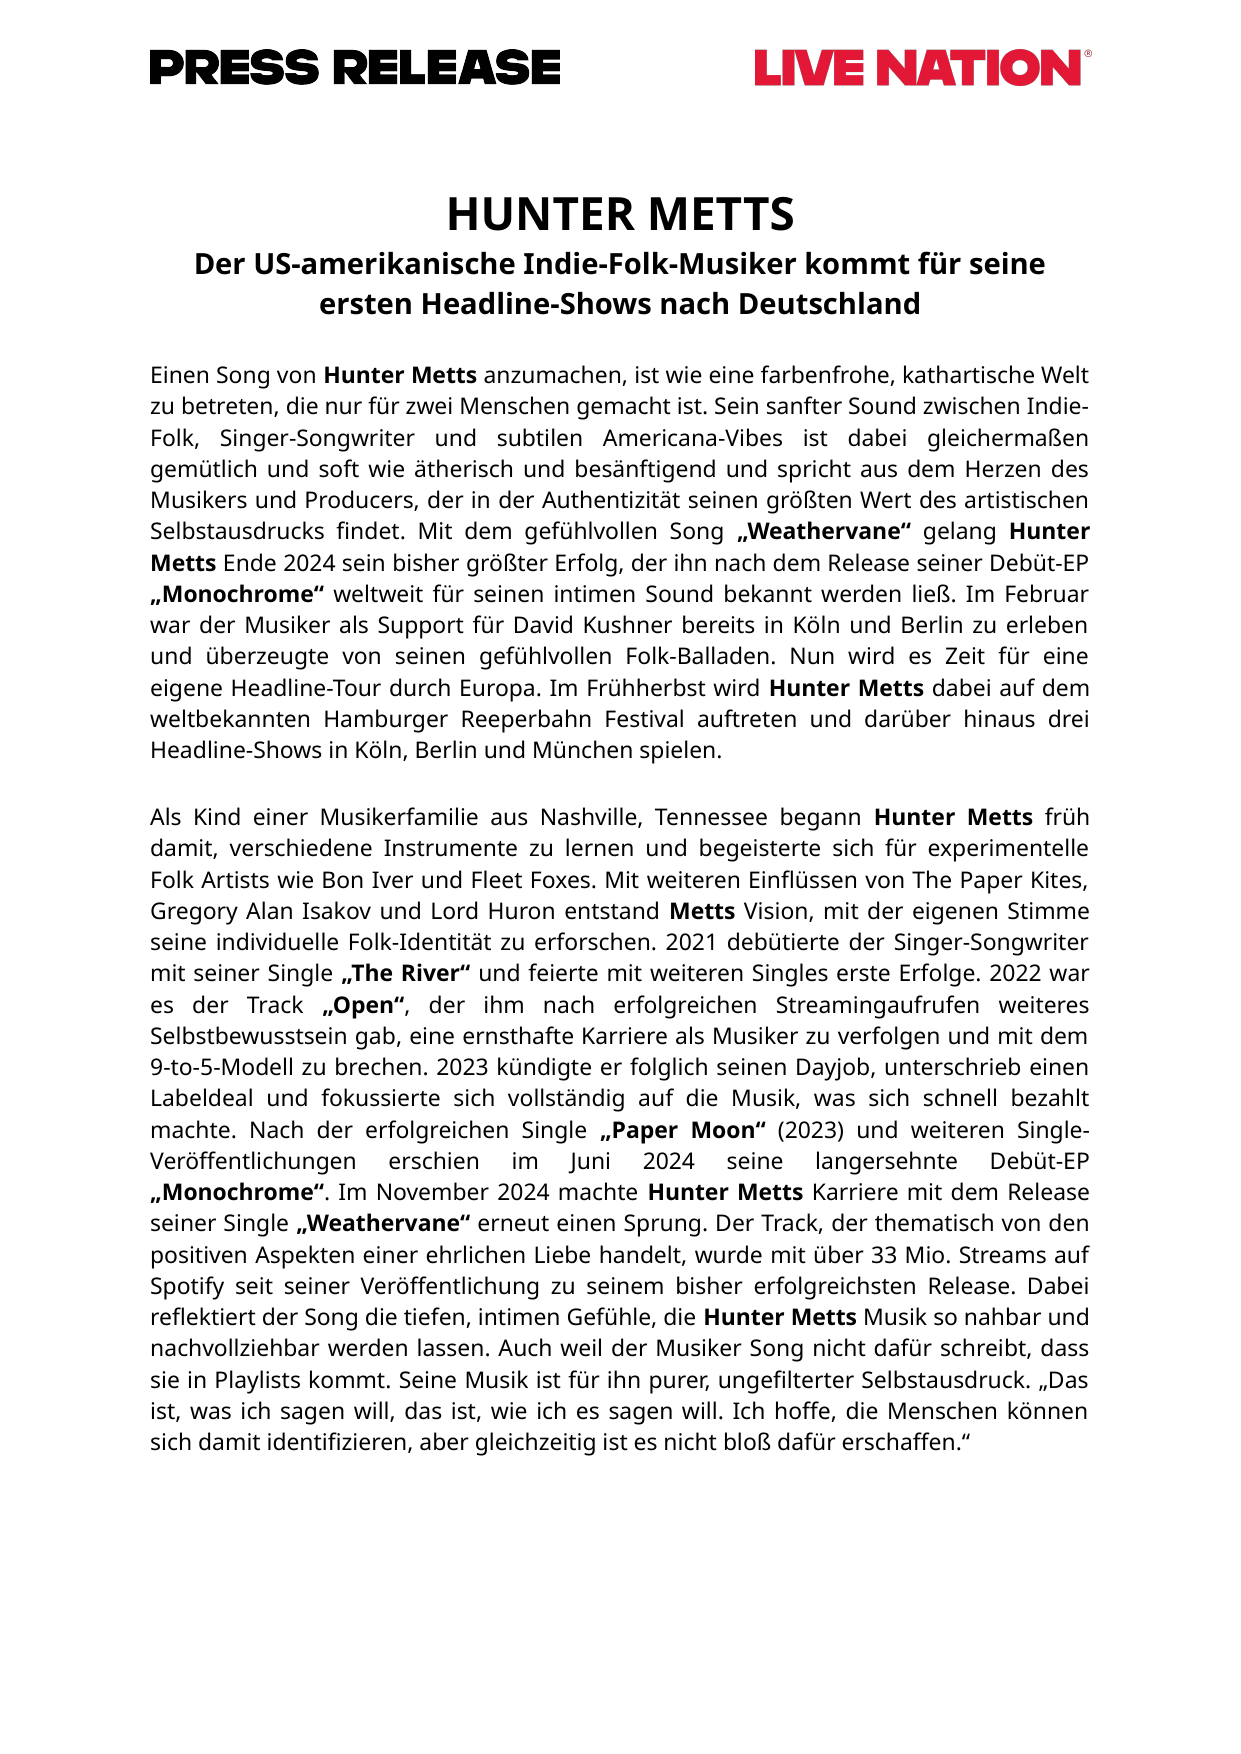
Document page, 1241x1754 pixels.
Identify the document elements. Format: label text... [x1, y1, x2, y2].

title HUNTER METTS [150, 181, 1090, 244]
text Einen Song von Hunter Metts anzumachen, ist wie eine farbenfrohe, kathartische Welt zu betreten, die nur für zwei Menschen gemacht ist. Sein sanfter Sound zwischen Indie-Folk, Singer-Songwriter und subtilen Americana-Vibes ist dabei gleichermaßen gemütlich und soft wie ätherisch und besänftigend und spricht aus dem Herzen des Musikers und Producers, der in der Authentizität seinen größten Wert des artistischen Selbstausdrucks findet. Mit dem gefühlvollen Song „Weathervane“ gelang Hunter Metts Ende 2024 sein bisher größter Erfolg, der ihn nach dem Release seiner Debüt-EP „Monochrome“ weltweit für seinen intimen Sound bekannt werden ließ. Im Februar war der Musiker als Support für David Kushner bereits in Köln und Berlin zu erleben und überzeugte von seinen gefühlvollen Folk-Balladen. Nun wird es Zeit für eine eigene Headline-Tour durch Europa. Im Frühherbst wird Hunter Metts dabei auf dem weltbekannten Hamburger Reeperbahn Festival auftreten und darüber hinaus drei Headline-Shows in Köln, Berlin und München spielen. [150, 359, 1090, 765]
picture [150, 49, 560, 85]
text Der US-amerikanische Indie-Folk-Musiker kommt für seine ersten Headline-Shows nach Deutschland [150, 244, 1090, 323]
text Als Kind einer Musikerfamilie aus Nashville, Tennessee begann Hunter Metts früh damit, verschiedene Instrumente zu lernen und begeisterte sich für experimentelle Folk Artists wie Bon Iver und Fleet Foxes. Mit weiteren Einflüssen von The Paper Kites, Gregory Alan Isakov und Lord Huron entstand Metts Vision, mit der eigenen Stimme seine individuelle Folk-Identität zu erforschen. 2021 debütierte der Singer-Songwriter mit seiner Single „The River“ und feierte mit weiteren Singles erste Erfolge. 2022 war es der Track „Open“, der ihm nach erfolgreichen Streamingaufrufen weiteres Selbstbewusstsein gab, eine ernsthafte Karriere als Musiker zu verfolgen und mit dem 9-to-5-Modell zu brechen. 2023 kündigte er folglich seinen Dayjob, unterschrieb einen Labeldeal und fokussierte sich vollständig auf die Musik, was sich schnell bezahlt machte. Nach der erfolgreichen Single „Paper Moon“ (2023) und weiteren Single-Veröffentlichungen erschien im Juni 2024 seine langersehnte Debüt-EP „Monochrome“. Im November 2024 machte Hunter Metts Karriere mit dem Release seiner Single „Weathervane“ erneut einen Sprung. Der Track, der thematisch von den positiven Aspekten einer ehrlichen Liebe handelt, wurde mit über 33 Mio. Streams auf Spotify seit seiner Veröffentlichung zu seinem bisher erfolgreichsten Release. Dabei reflektiert der Song die tiefen, intimen Gefühle, die Hunter Metts Musik so nahbar und nachvollziehbar werden lassen. Auch weil der Musiker Song nicht dafür schreibt, dass sie in Playlists kommt. Seine Musik ist für ihn purer, ungefilterter Selbstausdruck. „Das ist, was ich sagen will, das ist, wie ich es sagen will. Ich hoffe, die Menschen können sich damit identifizieren, aber gleichzeitig ist es nicht bloß dafür erschaffen.“ [150, 801, 1090, 1457]
picture [755, 49, 1092, 86]
